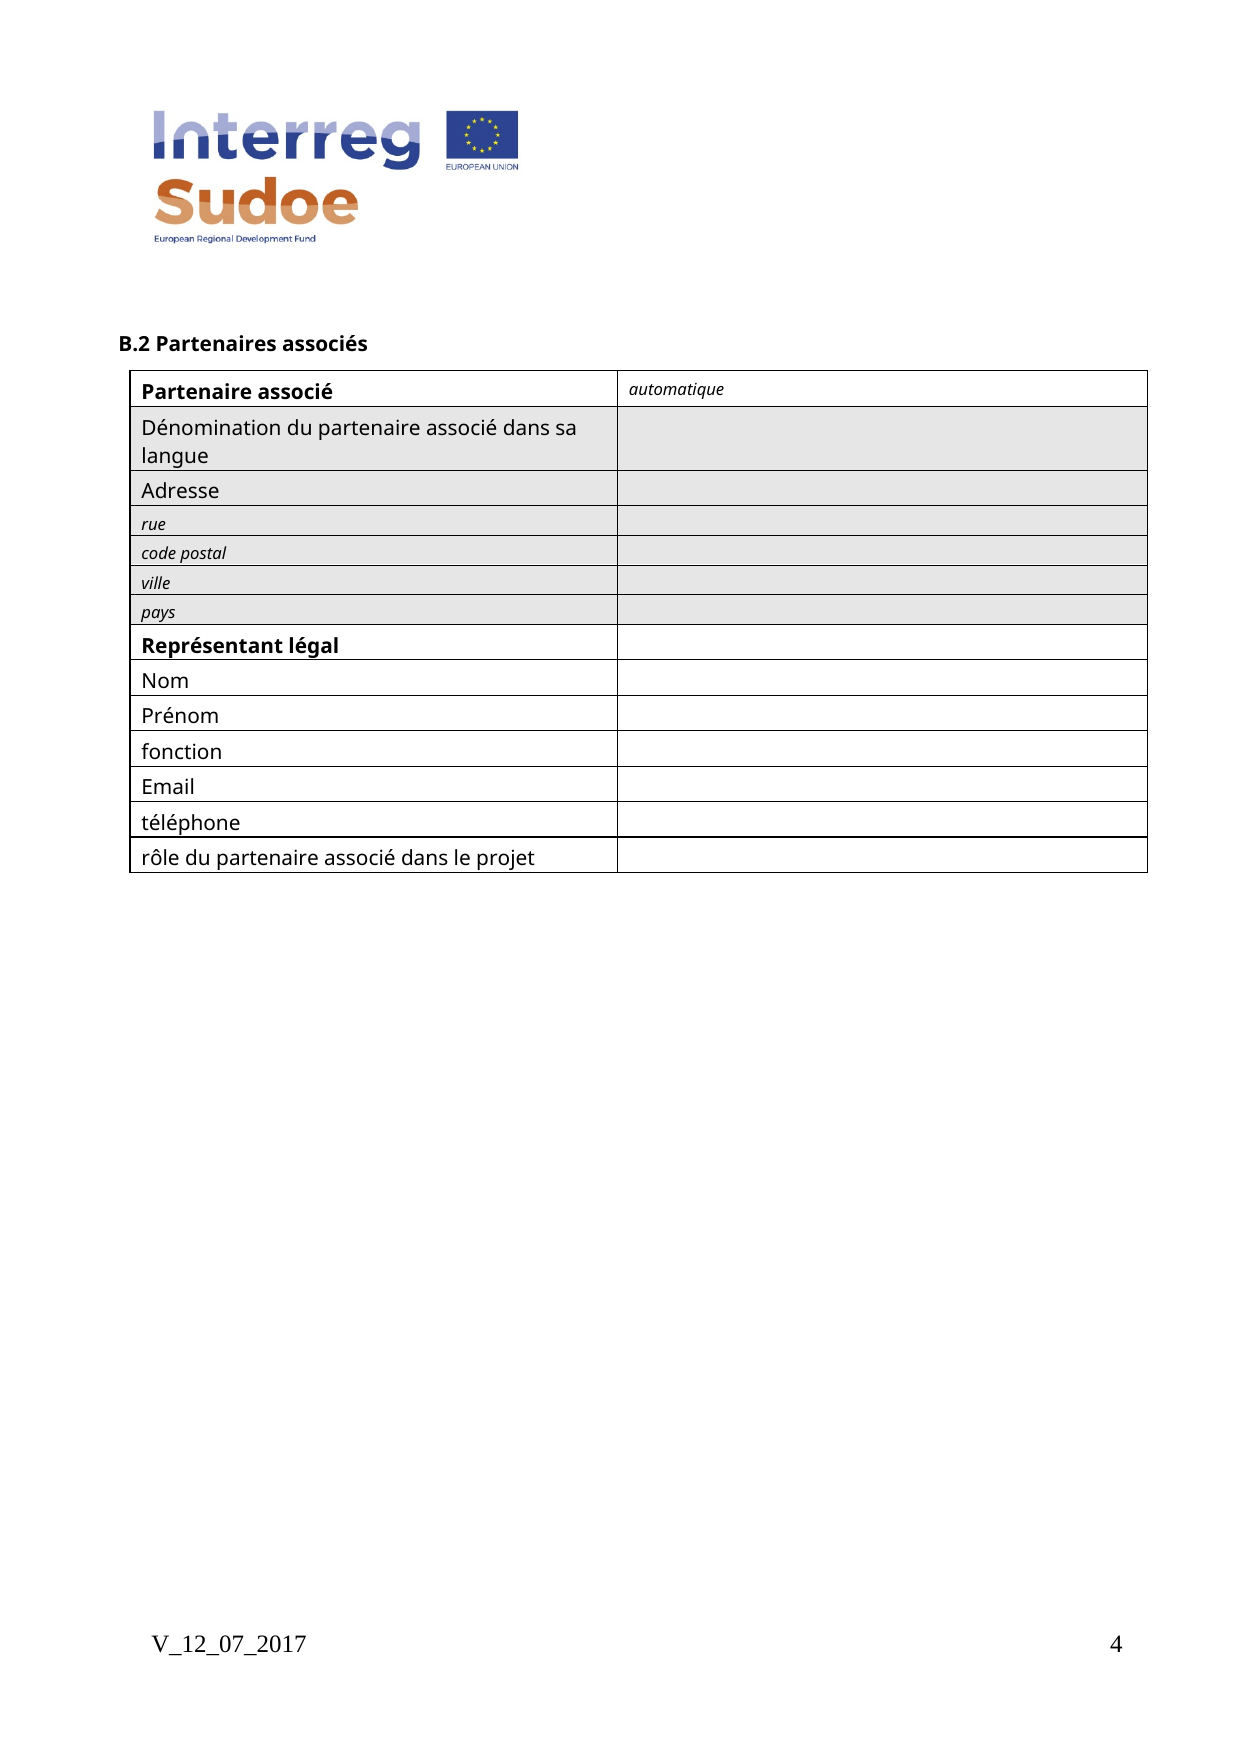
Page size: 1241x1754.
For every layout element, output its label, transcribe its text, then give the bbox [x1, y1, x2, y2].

table_header automatique [618, 371, 1147, 406]
table_cell [618, 767, 1147, 801]
table_cell [618, 536, 1147, 564]
table_cell pays [131, 595, 617, 624]
picture [118, 75, 553, 276]
table_cell [618, 595, 1147, 624]
table_cell [618, 566, 1147, 594]
table_cell [618, 838, 1147, 872]
table_cell Prénom [131, 696, 617, 730]
table_cell Adresse [131, 471, 617, 505]
table_cell [618, 802, 1147, 836]
table_header Partenaire associé [131, 371, 617, 406]
table_cell Dénomination du partenaire associé dans sa langue [131, 407, 617, 470]
table_cell [618, 731, 1147, 766]
table_cell Email [131, 767, 617, 801]
table_cell [618, 625, 1147, 659]
table_cell Représentant légal [131, 625, 617, 659]
text B.2 Partenaires associés [118, 329, 1122, 358]
table_cell ville [131, 566, 617, 594]
table_cell [618, 506, 1147, 535]
table_cell [618, 696, 1147, 730]
table_cell Nom [131, 660, 617, 695]
table_cell [618, 407, 1147, 470]
table_cell [618, 660, 1147, 695]
table_cell code postal [131, 536, 617, 564]
table_cell rôle du partenaire associé dans le projet [131, 838, 617, 872]
table_cell rue [131, 506, 617, 535]
table_cell téléphone [131, 802, 617, 836]
table_cell fonction [131, 731, 617, 766]
table_cell [618, 471, 1147, 505]
